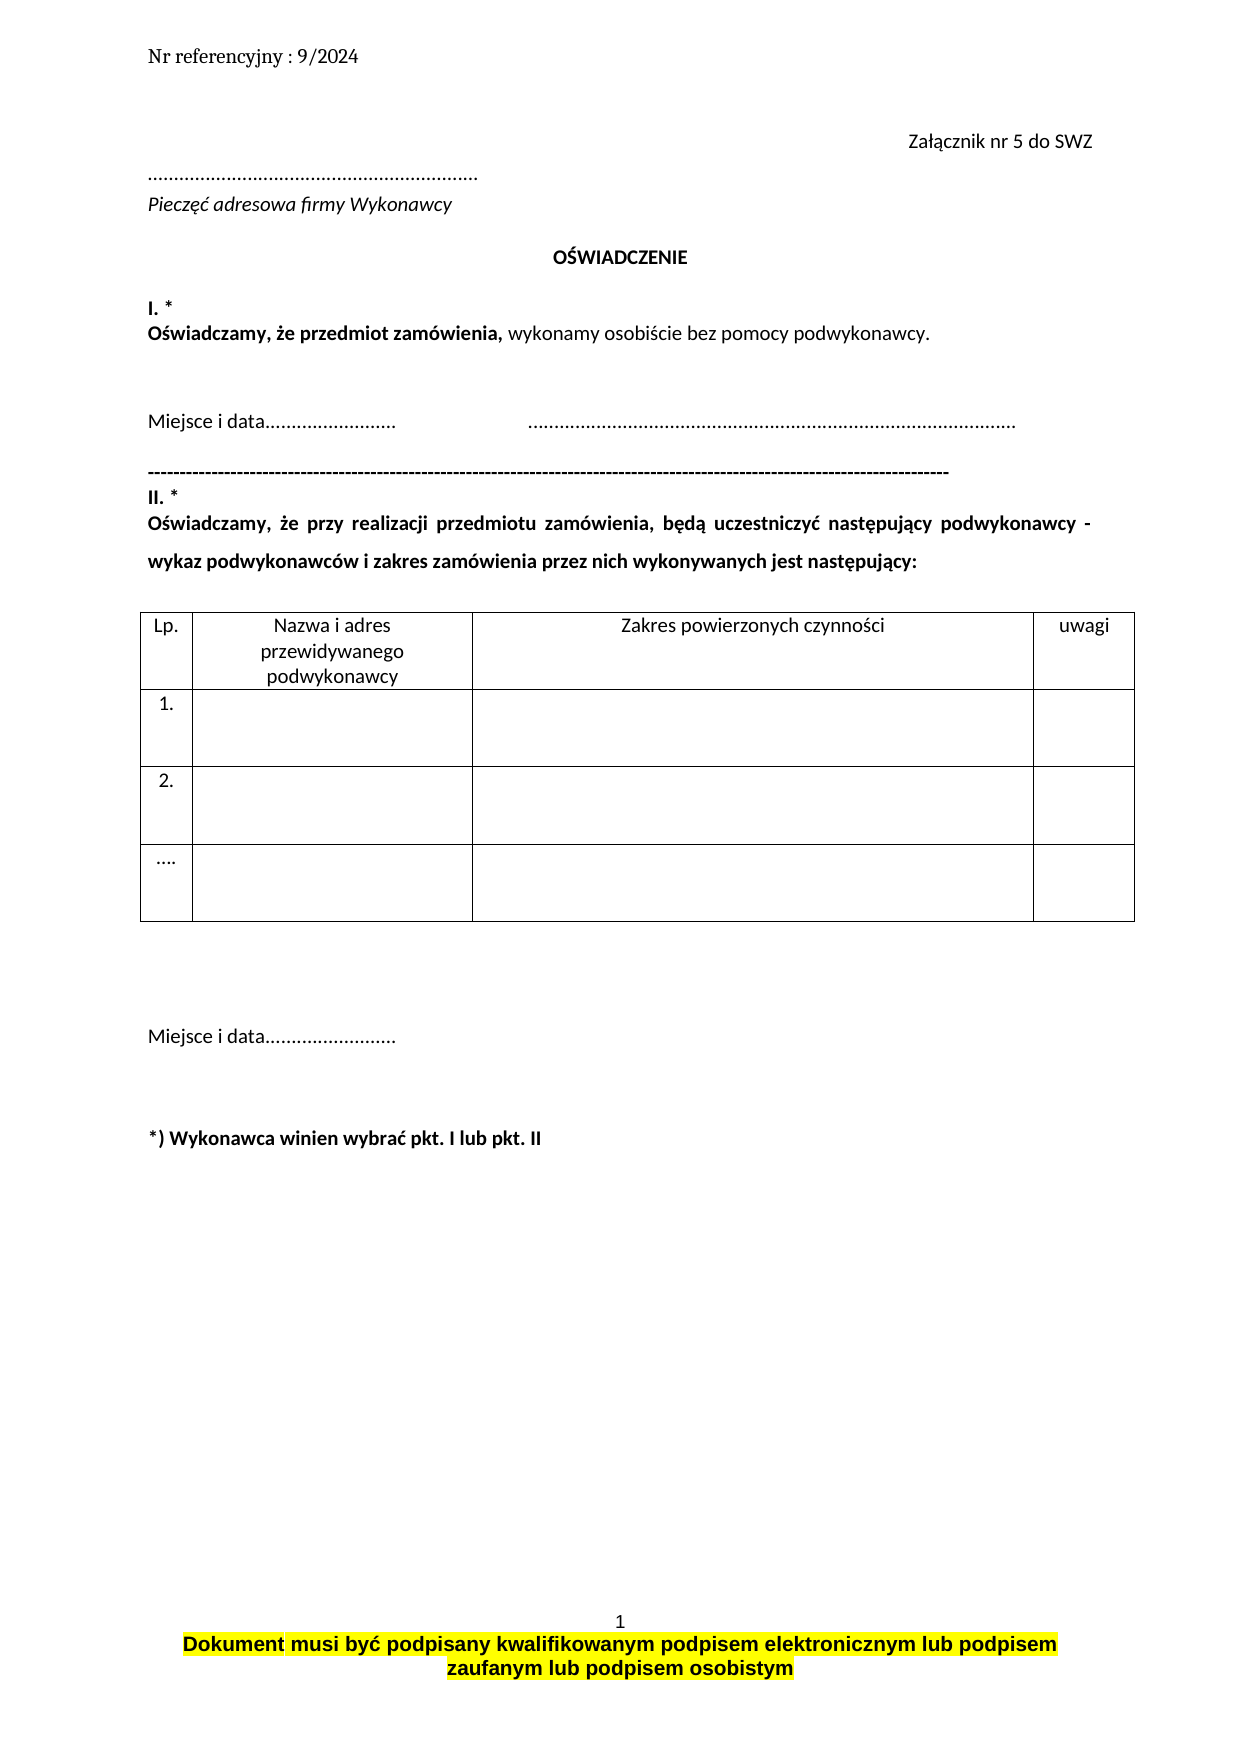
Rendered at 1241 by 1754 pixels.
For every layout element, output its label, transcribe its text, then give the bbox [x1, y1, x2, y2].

subtitle ............................................................... [148, 160, 1093, 185]
table_cell [473, 767, 1033, 843]
text Miejsce i data......................... [148, 1023, 1093, 1049]
text I. * [148, 295, 1093, 321]
subtitle OŚWIADCZENIE [148, 244, 1093, 270]
text *) Wykonawca winien wybrać pkt. I lub pkt. II [148, 1125, 1093, 1151]
text Miejsce i data......................... ............................................................................................. [148, 408, 1093, 434]
table_cell …. [141, 845, 192, 921]
table_cell [193, 767, 472, 843]
table_cell 2. [141, 767, 192, 843]
text ------------------------------------------------------------------------------------------------------------------------------ [148, 459, 1093, 484]
table_cell [193, 690, 472, 766]
subtitle Załącznik nr 5 do SWZ [148, 128, 1093, 154]
table_header Nazwa i adres przewidywanego podwykonawcy [193, 613, 472, 689]
text Oświadczamy, że przy realizacji przedmiotu zamówienia, będą uczestniczyć następujący podwykonawcy - wykaz podwykonawców i zakres zamówienia przez nich wykonywanych jest następujący: [148, 510, 1093, 573]
table_cell [193, 845, 472, 921]
table_cell [1034, 845, 1134, 921]
text II. * [148, 484, 1093, 510]
table_cell [473, 690, 1033, 766]
text Oświadczamy, że przedmiot zamówienia, wykonamy osobiście bez pomocy podwykonawcy. [148, 321, 1093, 346]
table_cell [473, 845, 1033, 921]
table_header uwagi [1034, 613, 1134, 689]
subtitle Pieczęć adresowa firmy Wykonawcy [148, 192, 1093, 217]
table_cell [1034, 767, 1134, 843]
table_header Lp. [141, 613, 192, 689]
table_cell 1. [141, 690, 192, 766]
table_header Zakres powierzonych czynności [473, 613, 1033, 689]
table_cell [1034, 690, 1134, 766]
